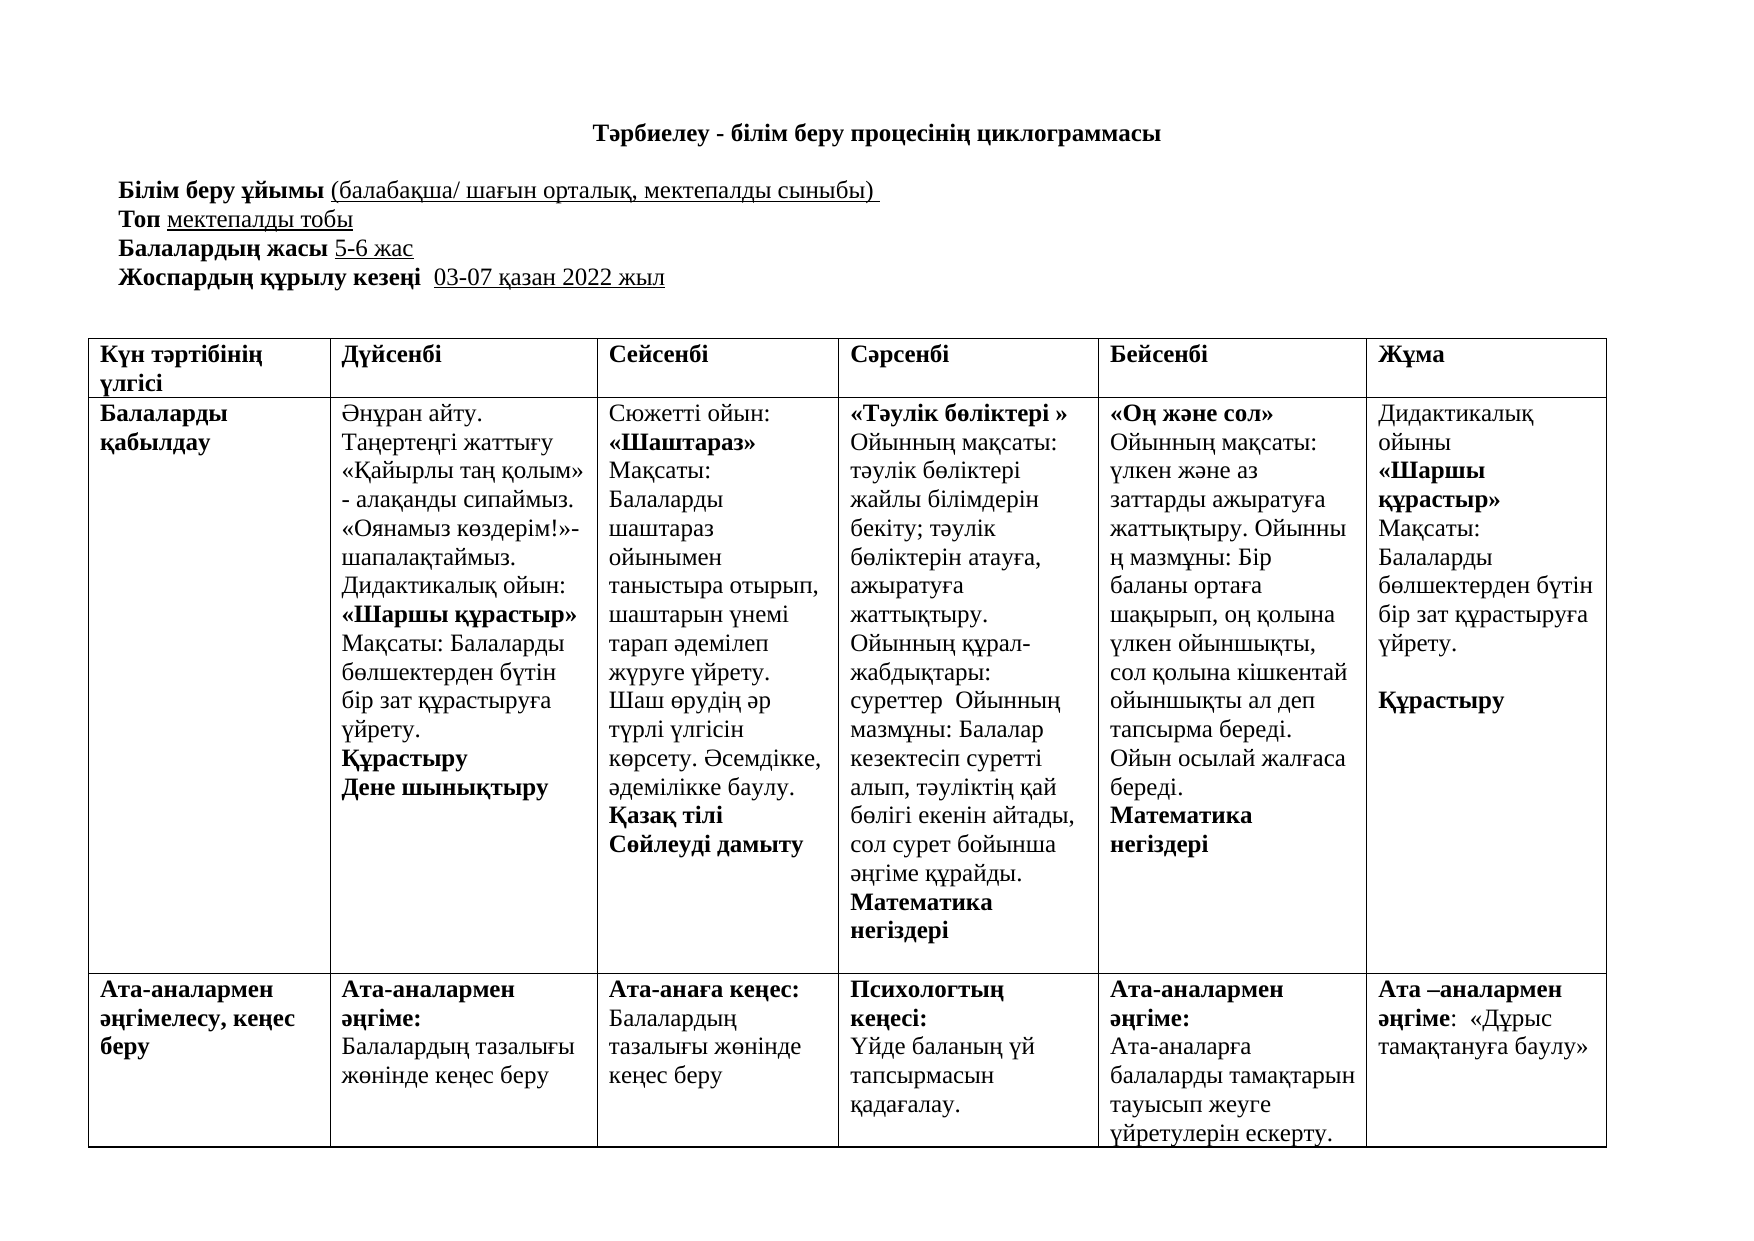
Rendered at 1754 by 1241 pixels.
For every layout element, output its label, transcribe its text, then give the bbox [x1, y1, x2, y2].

table_cell Психологтың кеңесі: Үйде баланың үй тапсырмасын қадағалау. [839, 974, 1098, 1146]
table_header Дүйсенбі [331, 339, 597, 397]
table_cell Дидактикалық ойыны «Шаршы құрастыр» Мақсаты: Балаларды бөлшектерден бүтін бір зат құрастыруға үйрету. Құрастыру [1367, 398, 1606, 973]
table_cell «Тәулік бөліктері » Ойынның мақсаты: тәулік бөліктері жайлы білімдерін бекіту; тәулік бөліктерін атауға, ажыратуға жаттықтыру. Ойынның құрал-жабдықтары: суреттер Ойынның мазмұны: Балалар кезектесіп суретті алып, тәуліктің қай бөлігі екенін айтады, сол сурет бойынша әңгіме құрайды. Математика негіздері [839, 398, 1098, 973]
table_cell Ата-аналармен әңгімелесу, кеңес беру [89, 974, 330, 1146]
text Топ мектепалды тобы [118, 204, 1636, 233]
table_cell Сюжетті ойын: «Шаштараз» Мақсаты: Балаларды шаштараз ойынымен таныстыра отырып, шаштарын үнемі тарап әдемілеп жүруге үйрету. Шаш өрудің әр түрлі үлгісін көрсету. Әсемдікке, әдемілікке баулу. Қазақ тілі Сөйлеуді дамыту [598, 398, 838, 973]
table_cell Балаларды қабылдау [89, 398, 330, 973]
table_header Сейсенбі [598, 339, 838, 397]
text Балалардың жасы 5-6 жас [118, 233, 1636, 262]
table_header Сәрсенбі [839, 339, 1098, 397]
table_cell Ата-анаға кеңес: Балалардың тазалығы жөнінде кеңес беру [598, 974, 838, 1146]
table_cell Ата-аналармен әңгіме: Ата-аналарға балаларды тамақтарын тауысып жеуге үйретулерін ескерту. [1099, 974, 1366, 1146]
table_cell Ата –аналармен әңгіме: «Дұрыс тамақтануға баулу» [1367, 974, 1606, 1146]
table_cell Әнұран айту. Таңертеңгі жаттығу «Қайырлы таң қолым» - алақанды сипаймыз. «Оянамыз көздерім!»-шапалақтаймыз. Дидактикалық ойын: «Шаршы құрастыр» Мақсаты: Балаларды бөлшектерден бүтін бір зат құрастыруға үйрету. Құрастыру Дене шынықтыру [331, 398, 597, 973]
table_header Бейсенбі [1099, 339, 1366, 397]
table_cell «Оң және сол» Ойынның мақсаты: үлкен және аз заттарды ажыратуға жаттықтыру. Ойынның мазмұны: Бір баланы ортаға шақырып, оң қолына үлкен ойыншықты, сол қолына кішкентай ойыншықты ал деп тапсырма береді. Ойын осылай жалғаса береді. Математика негіздері [1099, 398, 1366, 973]
table_cell Ата-аналармен әңгіме: Балалардың тазалығы жөнінде кеңес беру [331, 974, 597, 1146]
text Тәрбиелеу - білім беру процесінің циклограммасы [118, 118, 1636, 147]
table_header Күн тәртібінің үлгісі [89, 339, 330, 397]
text Білім беру ұйымы (балабақша/ шағын орталық, мектепалды сыныбы) [118, 176, 1636, 204]
text Жоспардың құрылу кезеңі 03-07 қазан 2022 жыл [118, 262, 1636, 291]
table_header Жұма [1367, 339, 1606, 397]
